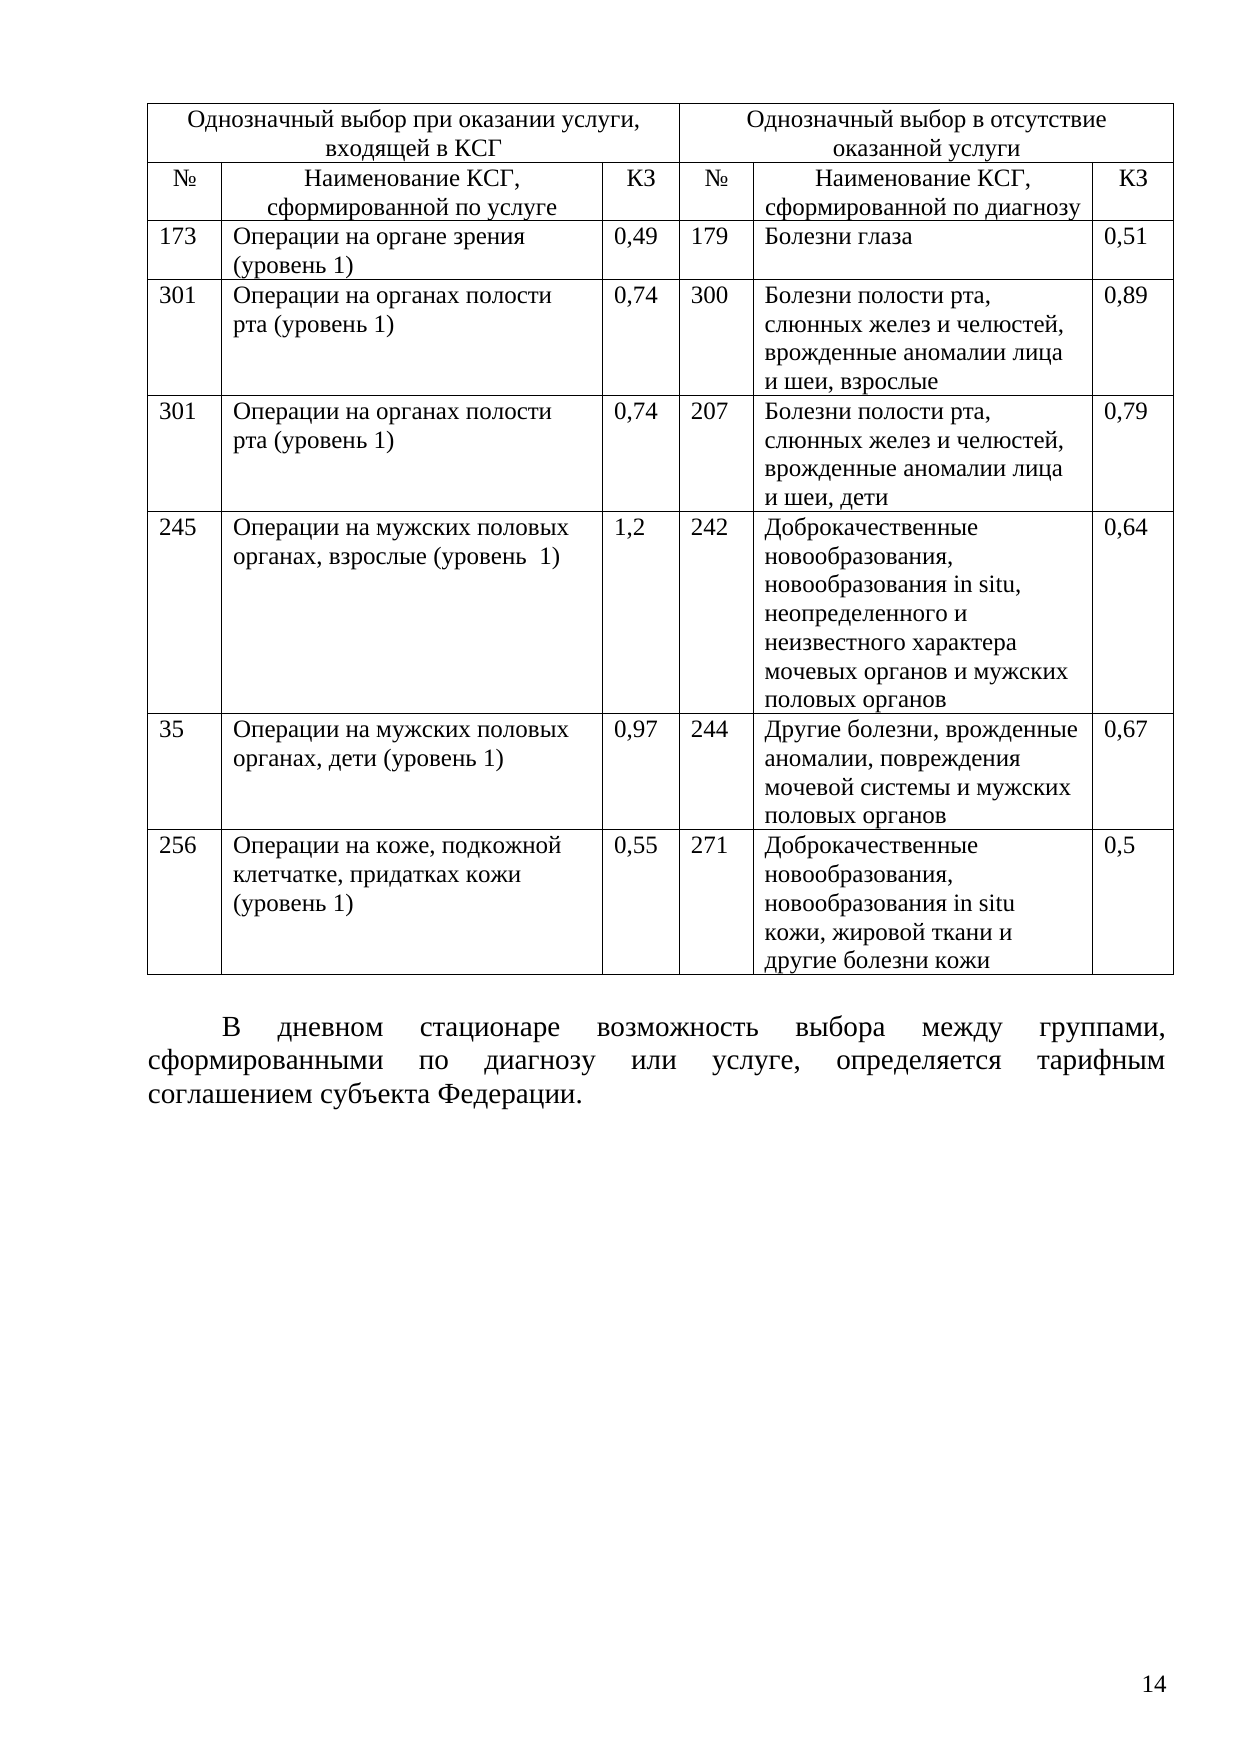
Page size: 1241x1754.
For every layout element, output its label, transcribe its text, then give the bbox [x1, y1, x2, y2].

table_cell Болезни полости рта, слюнных желез и челюстей, врожденные аномалии лица и шеи, взрослые [754, 280, 1092, 395]
table_cell 0,97 [603, 714, 679, 829]
table_cell Операции на органе зрения (уровень 1) [222, 221, 602, 279]
table_cell Операции на органах полости рта (уровень 1) [222, 280, 602, 395]
table_cell 0,89 [1093, 280, 1173, 395]
table_cell 0,55 [603, 830, 679, 974]
table_cell Болезни полости рта, слюнных желез и челюстей, врожденные аномалии лица и шеи, дети [754, 396, 1092, 511]
table_cell КЗ [603, 163, 679, 220]
table_cell 300 [680, 280, 753, 395]
table_cell 256 [148, 830, 221, 974]
table_cell Наименование КСГ, сформированной по диагнозу [754, 163, 1092, 220]
table_cell Операции на органах полости рта (уровень 1) [222, 396, 602, 511]
table_cell 244 [680, 714, 753, 829]
table_cell Наименование КСГ, сформированной по услуге [222, 163, 602, 220]
table_cell Доброкачественные новообразования, новообразования in situ, неопределенного и неизвестного характера мочевых органов и мужских половых органов [754, 512, 1092, 713]
table_cell Другие болезни, врожденные аномалии, повреждения мочевой системы и мужских половых органов [754, 714, 1092, 829]
table_cell Доброкачественные новообразования, новообразования in situ кожи, жировой ткани и другие болезни кожи [754, 830, 1092, 974]
table_cell 0,74 [603, 396, 679, 511]
table_cell № [148, 163, 221, 220]
table_cell 1,2 [603, 512, 679, 713]
table_cell 271 [680, 830, 753, 974]
table_header Однозначный выбор в отсутствие оказанной услуги [680, 104, 1173, 162]
table_cell 35 [148, 714, 221, 829]
table_cell 0,49 [603, 221, 679, 279]
table_cell 0,79 [1093, 396, 1173, 511]
table_cell 0,51 [1093, 221, 1173, 279]
table_cell 0,74 [603, 280, 679, 395]
table_cell 0,67 [1093, 714, 1173, 829]
table_cell 301 [148, 396, 221, 511]
table_cell 179 [680, 221, 753, 279]
table_cell 0,64 [1093, 512, 1173, 713]
table_cell 0,5 [1093, 830, 1173, 974]
table_cell Болезни глаза [754, 221, 1092, 279]
table_cell Операции на коже, подкожной клетчатке, придатках кожи (уровень 1) [222, 830, 602, 974]
table_cell 242 [680, 512, 753, 713]
table_cell 173 [148, 221, 221, 279]
table_cell № [680, 163, 753, 220]
text В дневном стационаре возможность выбора между группами, сформированными по диагнозу или услуге, определяется тарифным соглашением субъекта Федерации. [148, 1009, 1166, 1109]
table_cell 207 [680, 396, 753, 511]
table_cell Операции на мужских половых органах, дети (уровень 1) [222, 714, 602, 829]
table_cell 245 [148, 512, 221, 713]
table_cell Операции на мужских половых органах, взрослые (уровень 1) [222, 512, 602, 713]
table_header Однозначный выбор при оказании услуги, входящей в КСГ [148, 104, 679, 162]
table_cell КЗ [1093, 163, 1173, 220]
table_cell 301 [148, 280, 221, 395]
